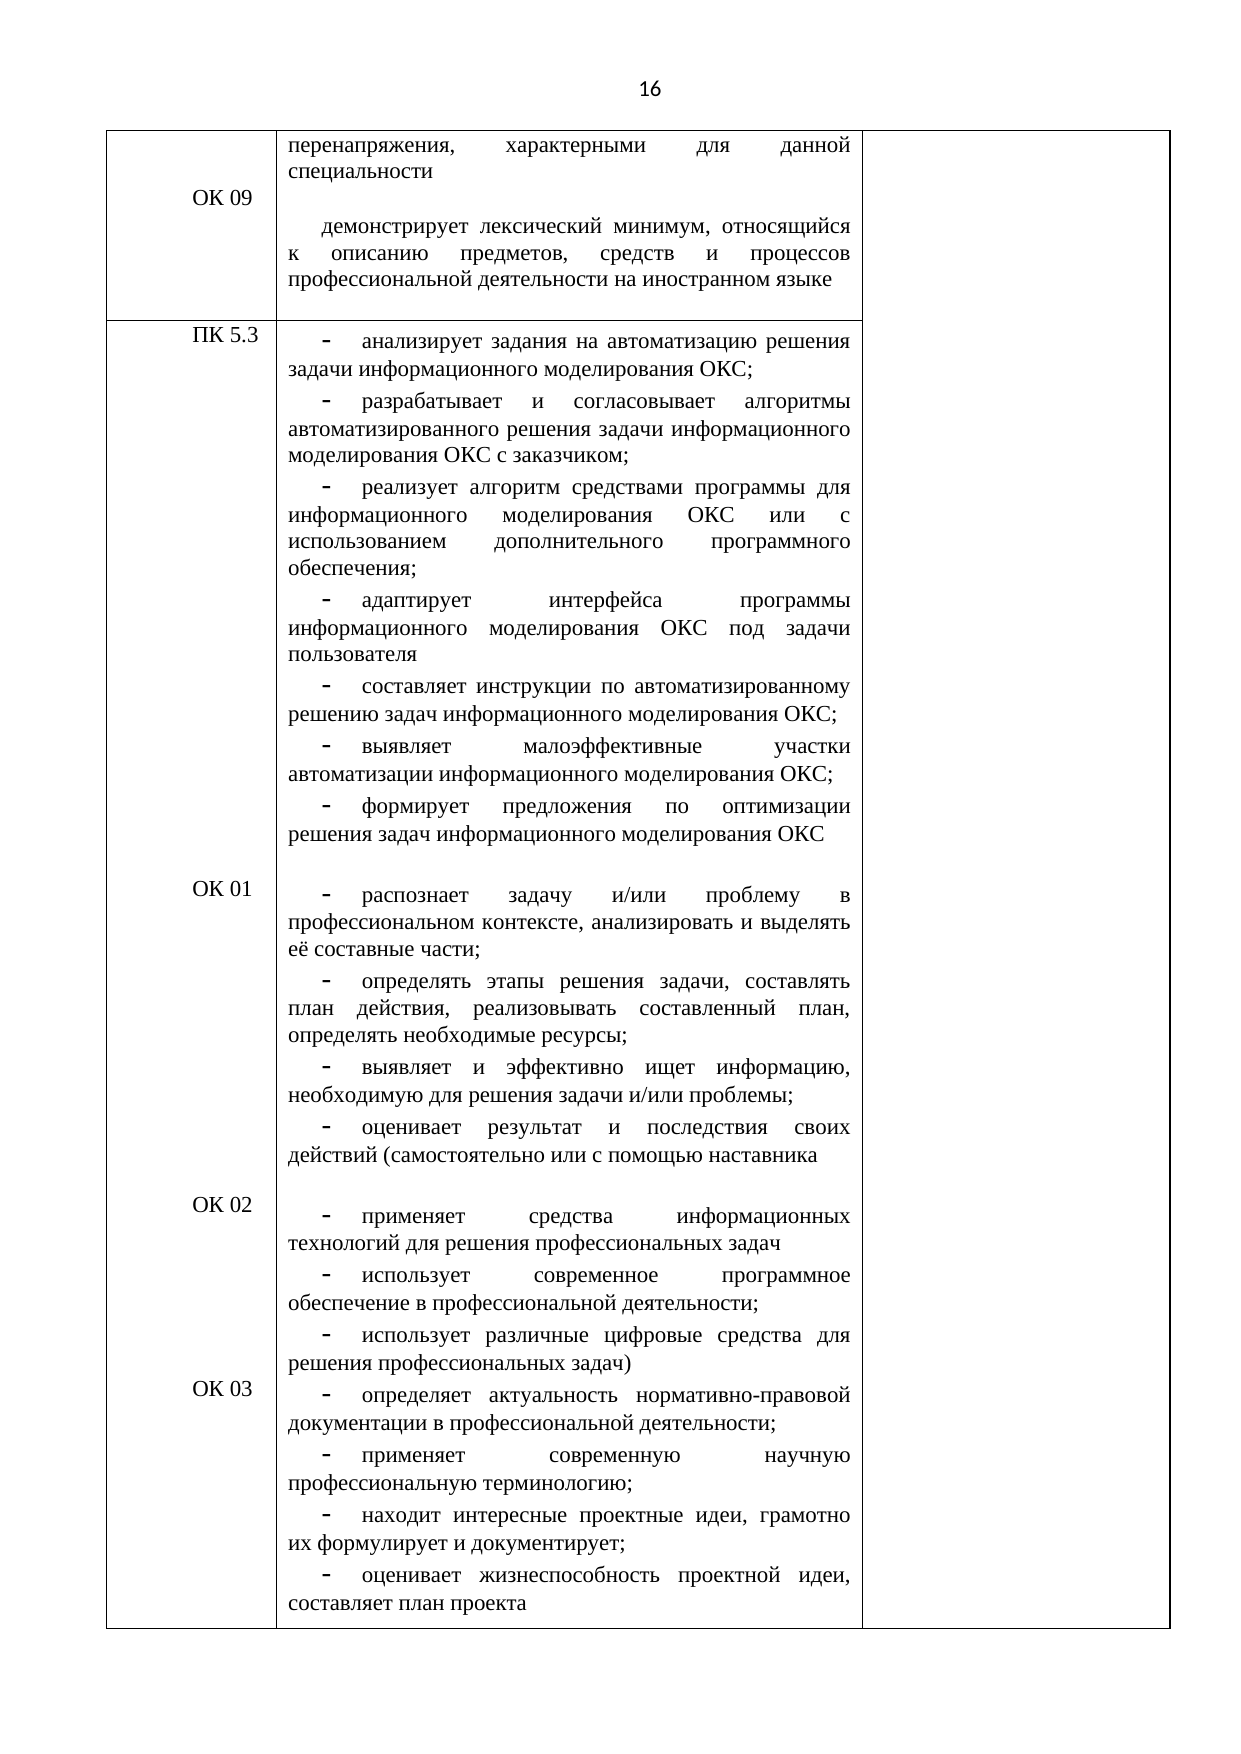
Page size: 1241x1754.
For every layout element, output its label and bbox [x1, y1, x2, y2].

table_cell [107, 131, 276, 320]
table_cell [277, 131, 862, 320]
table_cell [107, 321, 276, 1627]
table_cell [277, 321, 862, 1627]
